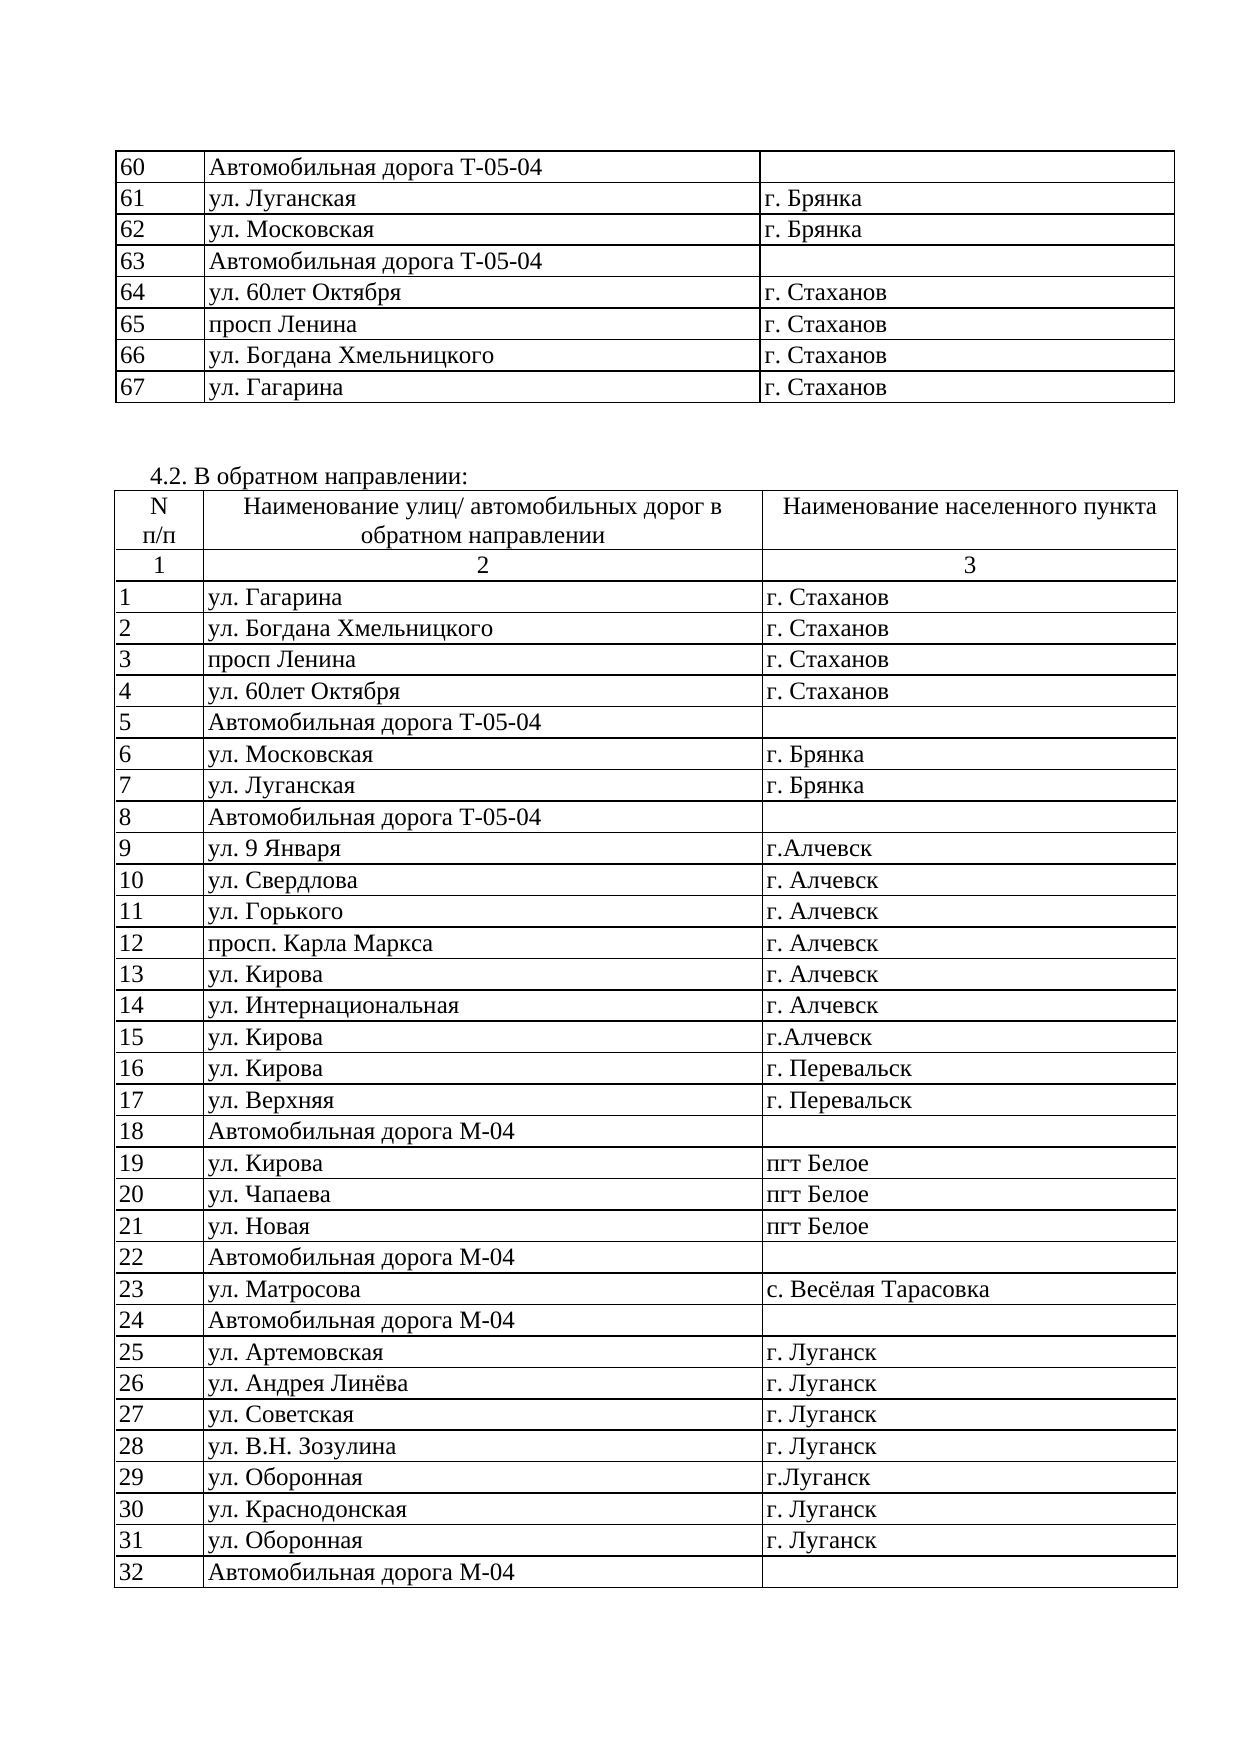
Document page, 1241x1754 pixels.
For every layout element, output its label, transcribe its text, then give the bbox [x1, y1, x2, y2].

table_cell 1 [115, 550, 203, 580]
table_cell ул. Луганская [205, 183, 759, 213]
table_cell пгт Белое [763, 1178, 1177, 1209]
table_cell 28 [115, 1430, 203, 1461]
table_cell ул. В.Н. Зозулина [204, 1431, 762, 1461]
table_cell [763, 706, 1177, 737]
table_cell г. Брянка [761, 215, 1174, 244]
table_cell г. Алчевск [763, 926, 1177, 957]
table_cell ул. Оборонная [204, 1525, 762, 1555]
table_cell г.Алчевск [763, 1020, 1177, 1052]
table_cell г. Стаханов [761, 309, 1174, 339]
table_cell 3 [763, 549, 1177, 580]
table_cell Автомобильная дорога М-04 [204, 1116, 762, 1146]
table_cell ул. Горького [204, 896, 762, 926]
table_cell ул. 9 Января [204, 833, 762, 863]
table_cell 64 [117, 277, 204, 307]
table_cell 25 [115, 1336, 203, 1366]
table_cell г. Стаханов [761, 277, 1174, 307]
table_cell г. Алчевск [763, 958, 1177, 989]
table_cell 24 [115, 1305, 203, 1335]
table_cell ул. Андрея Линёва [204, 1368, 762, 1398]
table_cell 31 [115, 1525, 203, 1555]
table_cell 14 [115, 990, 203, 1020]
table_cell ул. Краснодонская [204, 1494, 762, 1524]
table_cell 2 [204, 550, 762, 580]
table_cell 6 [115, 738, 203, 769]
table_cell Автомобильная дорога Т-05-04 [204, 802, 762, 832]
table_cell пгт Белое [763, 1209, 1177, 1241]
table_cell г. Алчевск [763, 895, 1177, 926]
table_cell просп Ленина [205, 309, 759, 339]
table_cell ул. 60лет Октября [204, 676, 762, 706]
table_cell ул. Богдана Хмельницкого [204, 613, 762, 643]
table_cell 66 [117, 340, 204, 370]
table_cell г. Луганск [763, 1524, 1177, 1555]
table_cell 62 [117, 215, 204, 244]
table_header Наименование населенного пункта [763, 491, 1177, 548]
table_cell [761, 246, 1174, 276]
table_cell г. Брянка [763, 737, 1177, 769]
table_cell 22 [115, 1242, 203, 1272]
table_cell 10 [115, 864, 203, 894]
table_cell ул. Артемовская [204, 1337, 762, 1366]
table_cell просп Ленина [204, 645, 762, 674]
table_cell Автомобильная дорога М-04 [204, 1242, 762, 1272]
table_cell ул. Верхняя [204, 1085, 762, 1115]
table_cell 16 [115, 1053, 203, 1083]
table_cell г. Стаханов [763, 611, 1177, 643]
table_cell г. Стаханов [761, 372, 1174, 402]
table_cell ул. Матросова [204, 1274, 762, 1303]
table_cell г. Стаханов [763, 643, 1177, 674]
table_cell ул. Московская [205, 215, 759, 244]
table_cell г.Алчевск [763, 832, 1177, 863]
table_cell 8 [115, 801, 203, 832]
table_cell ул. Новая [204, 1211, 762, 1241]
table_cell г. Перевальск [763, 1083, 1177, 1115]
table_cell ул. Свердлова [204, 865, 762, 894]
table_cell 20 [115, 1179, 203, 1209]
table_cell г. Луганск [763, 1429, 1177, 1461]
table_cell просп. Карла Маркса [204, 928, 762, 957]
table_cell г. Алчевск [763, 989, 1177, 1020]
table_cell ул. Интернациональная [204, 991, 762, 1020]
table_cell г. Перевальск [763, 1052, 1177, 1083]
table_cell ул. Советская [204, 1400, 762, 1429]
table_cell [763, 1241, 1177, 1272]
table_cell 12 [115, 927, 203, 957]
table_cell ул. Кирова [204, 1053, 762, 1083]
table_cell ул. Луганская [204, 770, 762, 800]
table_cell Автомобильная дорога М-04 [204, 1557, 762, 1587]
table_cell 13 [115, 959, 203, 989]
table_cell 18 [115, 1116, 203, 1146]
table_cell 60 [117, 152, 204, 181]
table_cell 5 [115, 707, 203, 737]
table_header Наименование улиц/ автомобильных дорог в обратном направлении [204, 491, 762, 548]
table_cell 26 [115, 1368, 203, 1398]
table_cell ул. Богдана Хмельницкого [205, 340, 759, 370]
table_cell ул. 60лет Октября [205, 277, 759, 307]
table_cell ул. Кирова [204, 1148, 762, 1178]
table_cell 2 [115, 613, 203, 643]
table_cell Автомобильная дорога Т-05-04 [204, 707, 762, 737]
table_cell Автомобильная дорога Т-05-04 [205, 246, 759, 276]
table_cell 1 [115, 581, 203, 611]
table_cell 30 [115, 1493, 203, 1524]
table_cell ул. Кирова [204, 959, 762, 989]
table_cell [763, 1304, 1177, 1335]
table_cell 32 [115, 1556, 203, 1587]
table_cell г. Брянка [761, 183, 1174, 213]
table_cell г. Луганск [763, 1335, 1177, 1366]
table_cell 4 [115, 675, 203, 706]
table_cell 63 [117, 246, 204, 276]
table_cell 17 [115, 1084, 203, 1115]
table_cell 9 [115, 833, 203, 863]
table_cell [763, 1555, 1177, 1587]
table_cell [763, 1115, 1177, 1146]
table_cell 21 [115, 1210, 203, 1241]
table_cell ул. Гагарина [205, 372, 759, 402]
table_cell Автомобильная дорога М-04 [204, 1305, 762, 1335]
table_cell 23 [115, 1273, 203, 1303]
table_cell г.Луганск [763, 1461, 1177, 1492]
table_cell г. Брянка [763, 769, 1177, 800]
table_cell 11 [115, 896, 203, 926]
table_cell ул. Кирова [204, 1022, 762, 1052]
text 4.2. В обратном направлении: [150, 461, 1090, 489]
table_cell 27 [115, 1399, 203, 1429]
table_header N п/п [115, 491, 203, 548]
table_cell г. Луганск [763, 1398, 1177, 1429]
table_cell 61 [117, 183, 204, 213]
table_cell 67 [117, 372, 204, 402]
table_cell г. Стаханов [761, 340, 1174, 370]
table_cell Автомобильная дорога Т-05-04 [205, 152, 759, 181]
table_cell 15 [115, 1021, 203, 1052]
table_cell ул. Чапаева [204, 1179, 762, 1209]
table_cell пгт Белое [763, 1146, 1177, 1178]
table_cell ул. Гагарина [204, 582, 762, 611]
table_cell г. Алчевск [763, 863, 1177, 894]
table_cell 65 [117, 309, 204, 339]
table_cell 7 [115, 770, 203, 800]
table_cell [761, 152, 1174, 181]
table_cell г. Стаханов [763, 674, 1177, 706]
table_cell [763, 800, 1177, 832]
table_cell г. Луганск [763, 1366, 1177, 1398]
table_cell г. Луганск [763, 1492, 1177, 1524]
table_cell 3 [115, 644, 203, 674]
table_cell г. Стаханов [763, 580, 1177, 611]
table_cell ул. Московская [204, 739, 762, 769]
table_cell 19 [115, 1147, 203, 1178]
table_cell 29 [115, 1462, 203, 1492]
table_cell с. Весёлая Тарасовка [763, 1272, 1177, 1303]
table_cell ул. Оборонная [204, 1462, 762, 1492]
